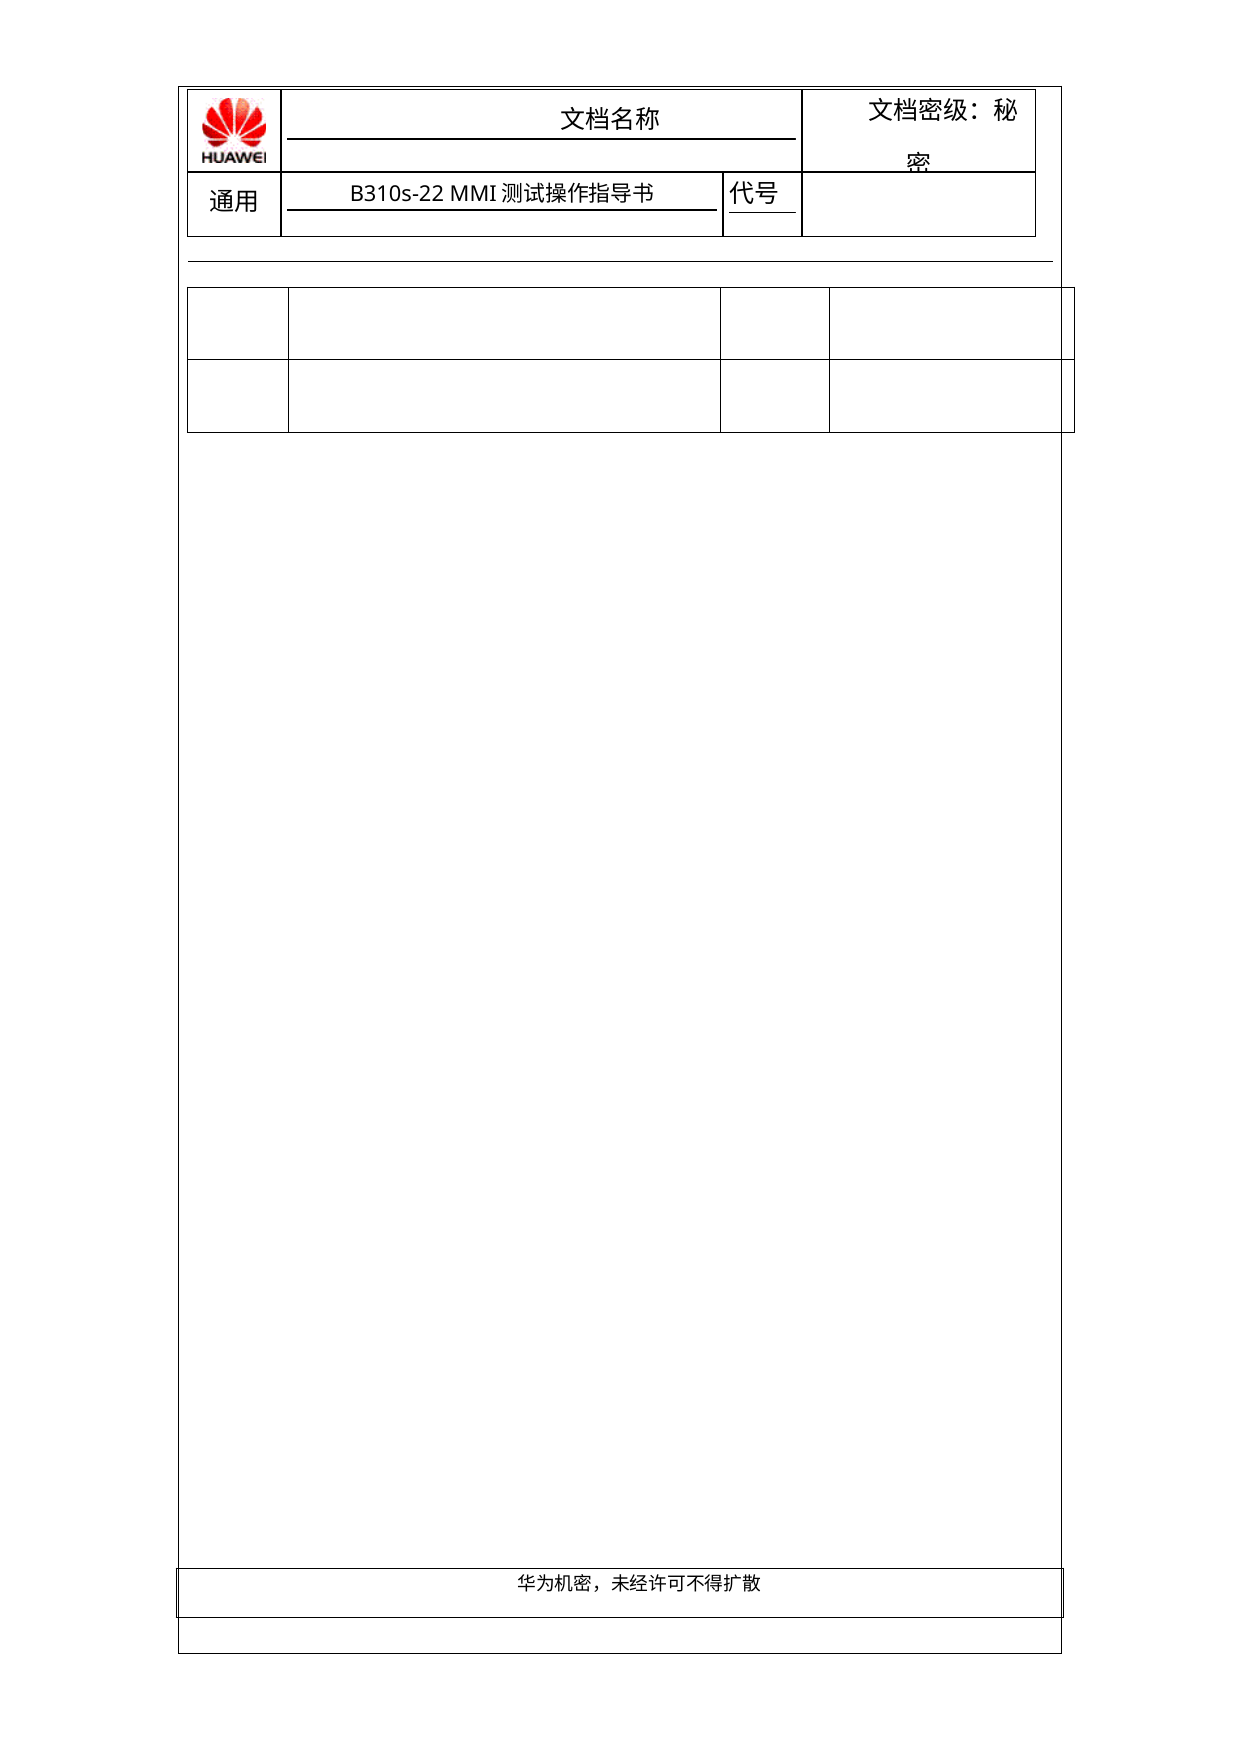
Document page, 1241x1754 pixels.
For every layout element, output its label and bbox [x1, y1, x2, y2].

table_cell [188, 360, 288, 432]
table_cell [188, 288, 288, 359]
picture [202, 98, 266, 163]
table_cell [830, 360, 1061, 432]
table_cell [1062, 360, 1074, 432]
table_cell [830, 288, 1061, 359]
table_cell [721, 360, 829, 432]
table_cell [289, 288, 720, 359]
table_cell [721, 288, 829, 359]
table_cell [289, 360, 720, 432]
table_cell [1062, 288, 1074, 359]
